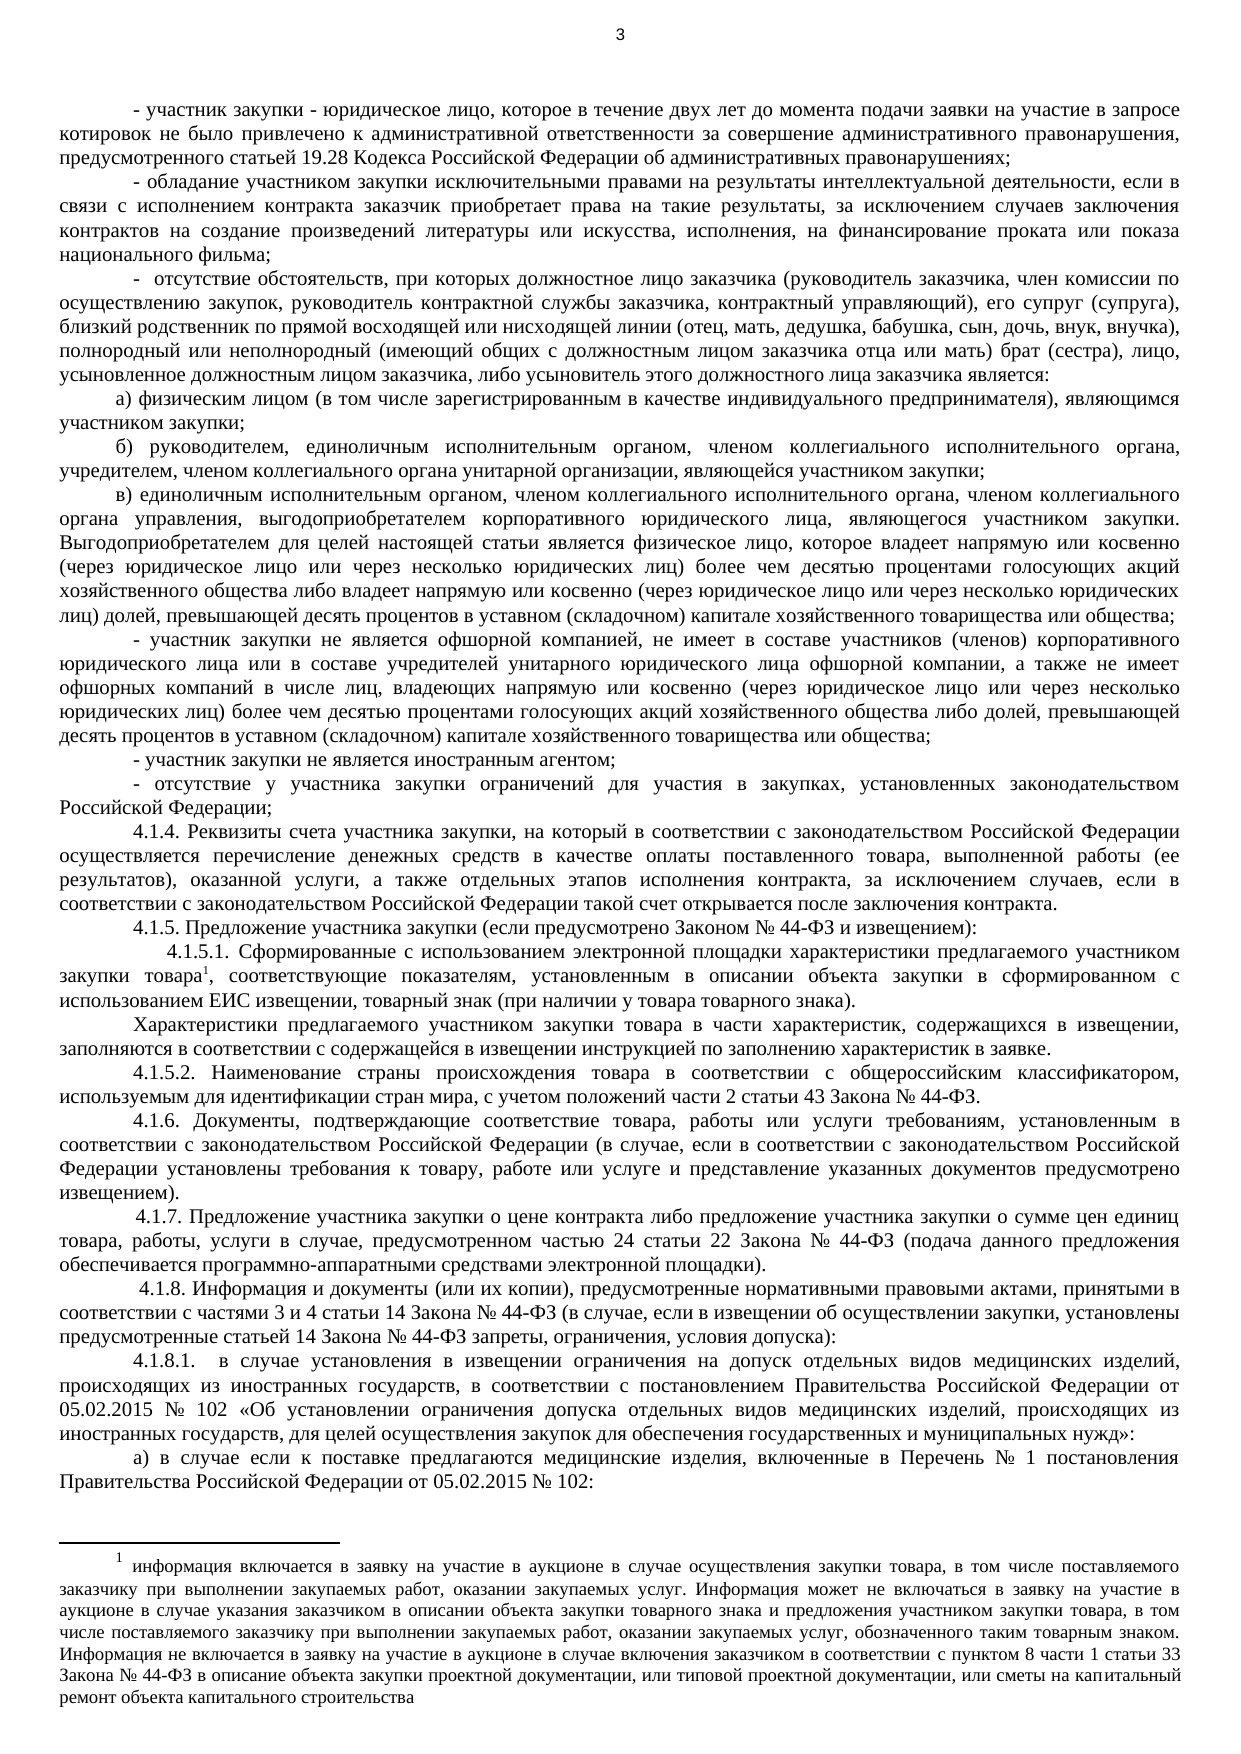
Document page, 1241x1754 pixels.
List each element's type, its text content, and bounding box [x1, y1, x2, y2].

text 4.1.8. Информация и документы (или их копии), предусмотренные нормативными правовыми актами, принятыми в соответствии с частями 3 и 4 статьи 14 Закона № 44-ФЗ (в случае, если в извещении об осуществлении закупки, установлены предусмотренные статьей 14 Закона № 44-ФЗ запреты, ограничения, условия допуска): [59, 1276, 1181, 1348]
text 4.1.7. Предложение участника закупки о цене контракта либо предложение участника закупки о сумме цен единиц товара, работы, услуги в случае, предусмотренном частью 24 статьи 22 Закона № 44-ФЗ (подача данного предложения обеспечивается программно-аппаратными средствами электронной площадки). [59, 1204, 1181, 1276]
text а) физическим лицом (в том числе зарегистрированным в качестве индивидуального предпринимателя), являющимся участником закупки; [59, 386, 1181, 434]
text - обладание участником закупки исключительными правами на результаты интеллектуальной деятельности, если в связи с исполнением контракта заказчик приобретает права на такие результаты, за исключением случаев заключения контрактов на создание произведений литературы или искусства, исполнения, на финансирование проката или показа национального фильма; [59, 169, 1181, 266]
text 4.1.6. Документы, подтверждающие соответствие товара, работы или услуги требованиям, установленным в соответствии с законодательством Российской Федерации (в случае, если в соответствии с законодательством Российской Федерации установлены требования к товару, работе или услуге и представление указанных документов предусмотрено извещением). [59, 1108, 1181, 1204]
text - участник закупки не является иностранным агентом; [59, 747, 1181, 771]
text - участник закупки - юридическое лицо, которое в течение двух лет до момента подачи заявки на участие в запросе котировок не было привлечено к административной ответственности за совершение административного правонарушения, предусмотренного статьей 19.28 Кодекса Российской Федерации об административных правонарушениях; [59, 97, 1181, 169]
text - участник закупки не является офшорной компанией, не имеет в составе участников (членов) корпоративного юридического лица или в составе учредителей унитарного юридического лица офшорной компании, а также не имеет офшорных компаний в числе лиц, владеющих напрямую или косвенно (через юридическое лицо или через несколько юридических лиц) более чем десятью процентами голосующих акций хозяйственного общества либо долей, превышающей десять процентов в уставном (складочном) капитале хозяйственного товарищества или общества; [59, 627, 1181, 747]
text 4.1.5. Предложение участника закупки (если предусмотрено Законом № 44-ФЗ и извещением): [59, 915, 1181, 939]
text в) единоличным исполнительным органом, членом коллегиального исполнительного органа, членом коллегиального органа управления, выгодоприобретателем корпоративного юридического лица, являющегося участником закупки. Выгодоприобретателем для целей настоящей статьи является физическое лицо, которое владеет напрямую или косвенно (через юридическое лицо или через несколько юридических лиц) более чем десятью процентами голосующих акций хозяйственного общества либо владеет напрямую или косвенно (через юридическое лицо или через несколько юридических лиц) долей, превышающей десять процентов в уставном (складочном) капитале хозяйственного товарищества или общества; [59, 482, 1181, 627]
text 4.1.8.1. в случае установления в извещении ограничения на допуск отдельных видов медицинских изделий, происходящих из иностранных государств, в соответствии с постановлением Правительства Российской Федерации от 05.02.2015 № 102 «Об установлении ограничения допуска отдельных видов медицинских изделий, происходящих из иностранных государств, для целей осуществления закупок для обеспечения государственных и муниципальных нужд»: [59, 1348, 1181, 1445]
text - отсутствие обстоятельств, при которых должностное лицо заказчика (руководитель заказчика, член комиссии по осуществлению закупок, руководитель контрактной службы заказчика, контрактный управляющий), его супруг (супруга), близкий родственник по прямой восходящей или нисходящей линии (отец, мать, дедушка, бабушка, сын, дочь, внук, внучка), полнородный или неполнородный (имеющий общих с должностным лицом заказчика отца или мать) брат (сестра), лицо, усыновленное должностным лицом заказчика, либо усыновитель этого должностного лица заказчика является: [59, 266, 1181, 386]
text Характеристики предлагаемого участником закупки товара в части характеристик, содержащихся в извещении, заполняются в соответствии с содержащейся в извещении инструкцией по заполнению характеристик в заявке. [59, 1012, 1181, 1060]
text 4.1.5.2. Наименование страны происхождения товара в соответствии с общероссийским классификатором, используемым для идентификации стран мира, с учетом положений части 2 статьи 43 Закона № 44-ФЗ. [59, 1060, 1181, 1108]
text а) в случае если к поставке предлагаются медицинские изделия, включенные в Перечень № 1 постановления Правительства Российской Федерации от 05.02.2015 № 102: [59, 1445, 1181, 1493]
text - отсутствие у участника закупки ограничений для участия в закупках, установленных законодательством Российской Федерации; [59, 771, 1181, 819]
text 4.1.5.1. Сформированные с использованием электронной площадки характеристики предлагаемого участником закупки товара, соответствующие показателям, установленным в описании объекта закупки в сформированном с использованием ЕИС извещении, товарный знак (при наличии у товара товарного знака). [59, 939, 1181, 1012]
text 4.1.4. Реквизиты счета участника закупки, на который в соответствии с законодательством Российской Федерации осуществляется перечисление денежных средств в качестве оплаты поставленного товара, выполненной работы (ее результатов), оказанной услуги, а также отдельных этапов исполнения контракта, за исключением случаев, если в соответствии с законодательством Российской Федерации такой счет открывается после заключения контракта. [59, 819, 1181, 915]
text б) руководителем, единоличным исполнительным органом, членом коллегиального исполнительного органа, учредителем, членом коллегиального органа унитарной организации, являющейся участником закупки; [59, 434, 1181, 482]
